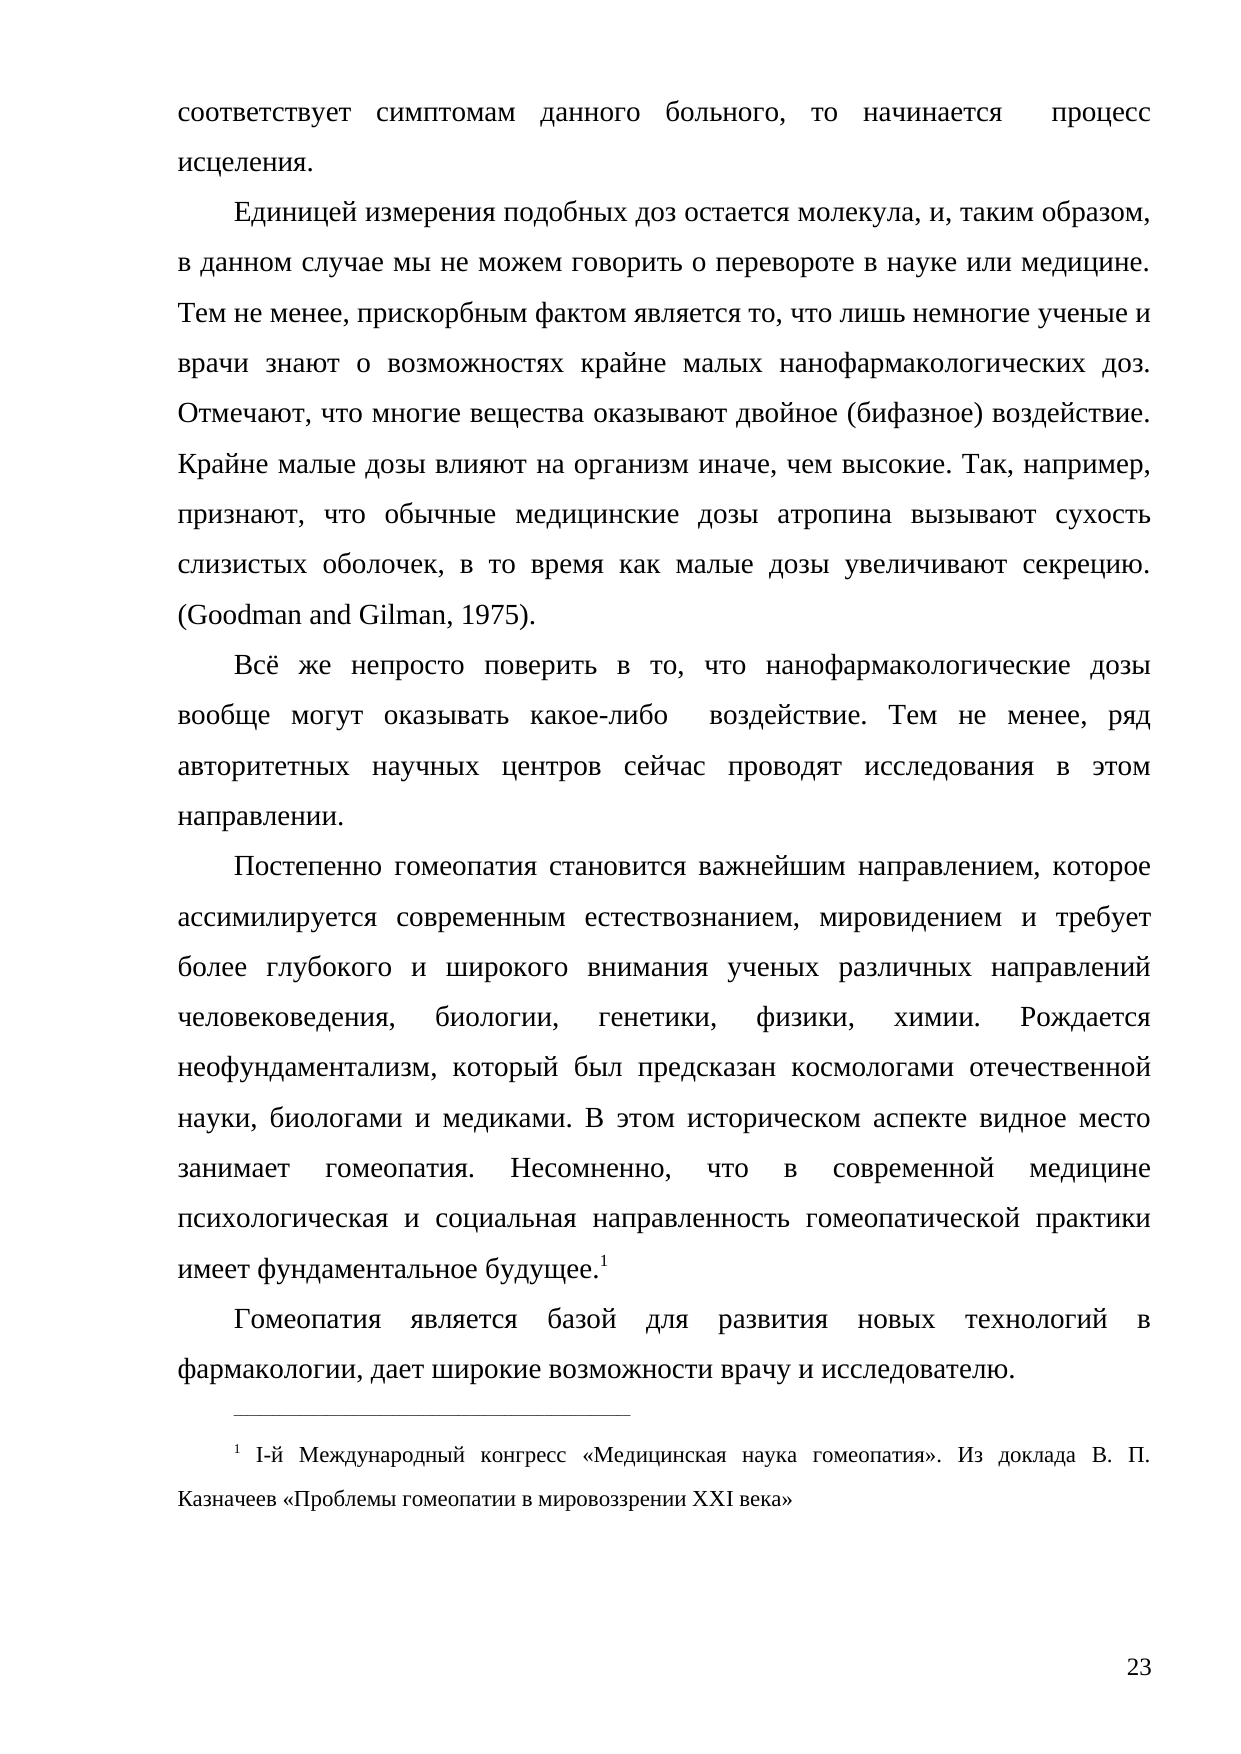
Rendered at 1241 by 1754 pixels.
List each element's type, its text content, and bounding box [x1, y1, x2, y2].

text Постепенно гомеопатия становится важнейшим направлением, которое ассимилируется современным естествознанием, мировидением и требует более глубокого и широкого внимания ученых различных направлений человековедения, биологии, генетики, физики, химии. Рождается неофундаментализм, который был предсказан космологами отечественной науки, биологами и медиками. В этом историческом аспекте видное место занимает гомеопатия. Несомненно, что в современной медицине психологическая и социальная направленность гомеопатической практики имеет фундаментальное будущее.1 [177, 848, 1152, 1284]
text ____________________________________________________________ [177, 1402, 1152, 1428]
text Всё же непросто поверить в то, что нанофармакологические дозы вообще могут оказывать какое-либо воздействие. Тем не менее, ряд авторитетных научных центров сейчас проводят исследования в этом направлении. [177, 647, 1152, 832]
text 1 I-й Международный конгресс «Медицинская наука гомеопатия». Из доклада В. П. Казначеев «Проблемы гомеопатии в мировоззрении ХХI века» [177, 1441, 1152, 1512]
text Гомеопатия является базой для развития новых технологий в фармакологии, дает широкие возможности врачу и исследователю. [177, 1301, 1152, 1385]
text соответствует симптомам данного больного, то начинается процесс исцеления. [177, 94, 1152, 177]
text Единицей измерения подобных доз остается молекула, и, таким образом, в данном случае мы не можем говорить о перевороте в науке или медицине. Тем не менее, прискорбным фактом является то, что лишь немногие ученые и врачи знают о возможностях крайне малых нанофармакологических доз. Отмечают, что многие вещества оказывают двойное (бифазное) воздействие. Крайне малые дозы влияют на организм иначе, чем высокие. Так, например, признают, что обычные медицинские дозы атропина вызывают сухость слизистых оболочек, в то время как малые дозы увеличивают секрецию. (Goodman and Gilman, 1975). [177, 194, 1152, 630]
